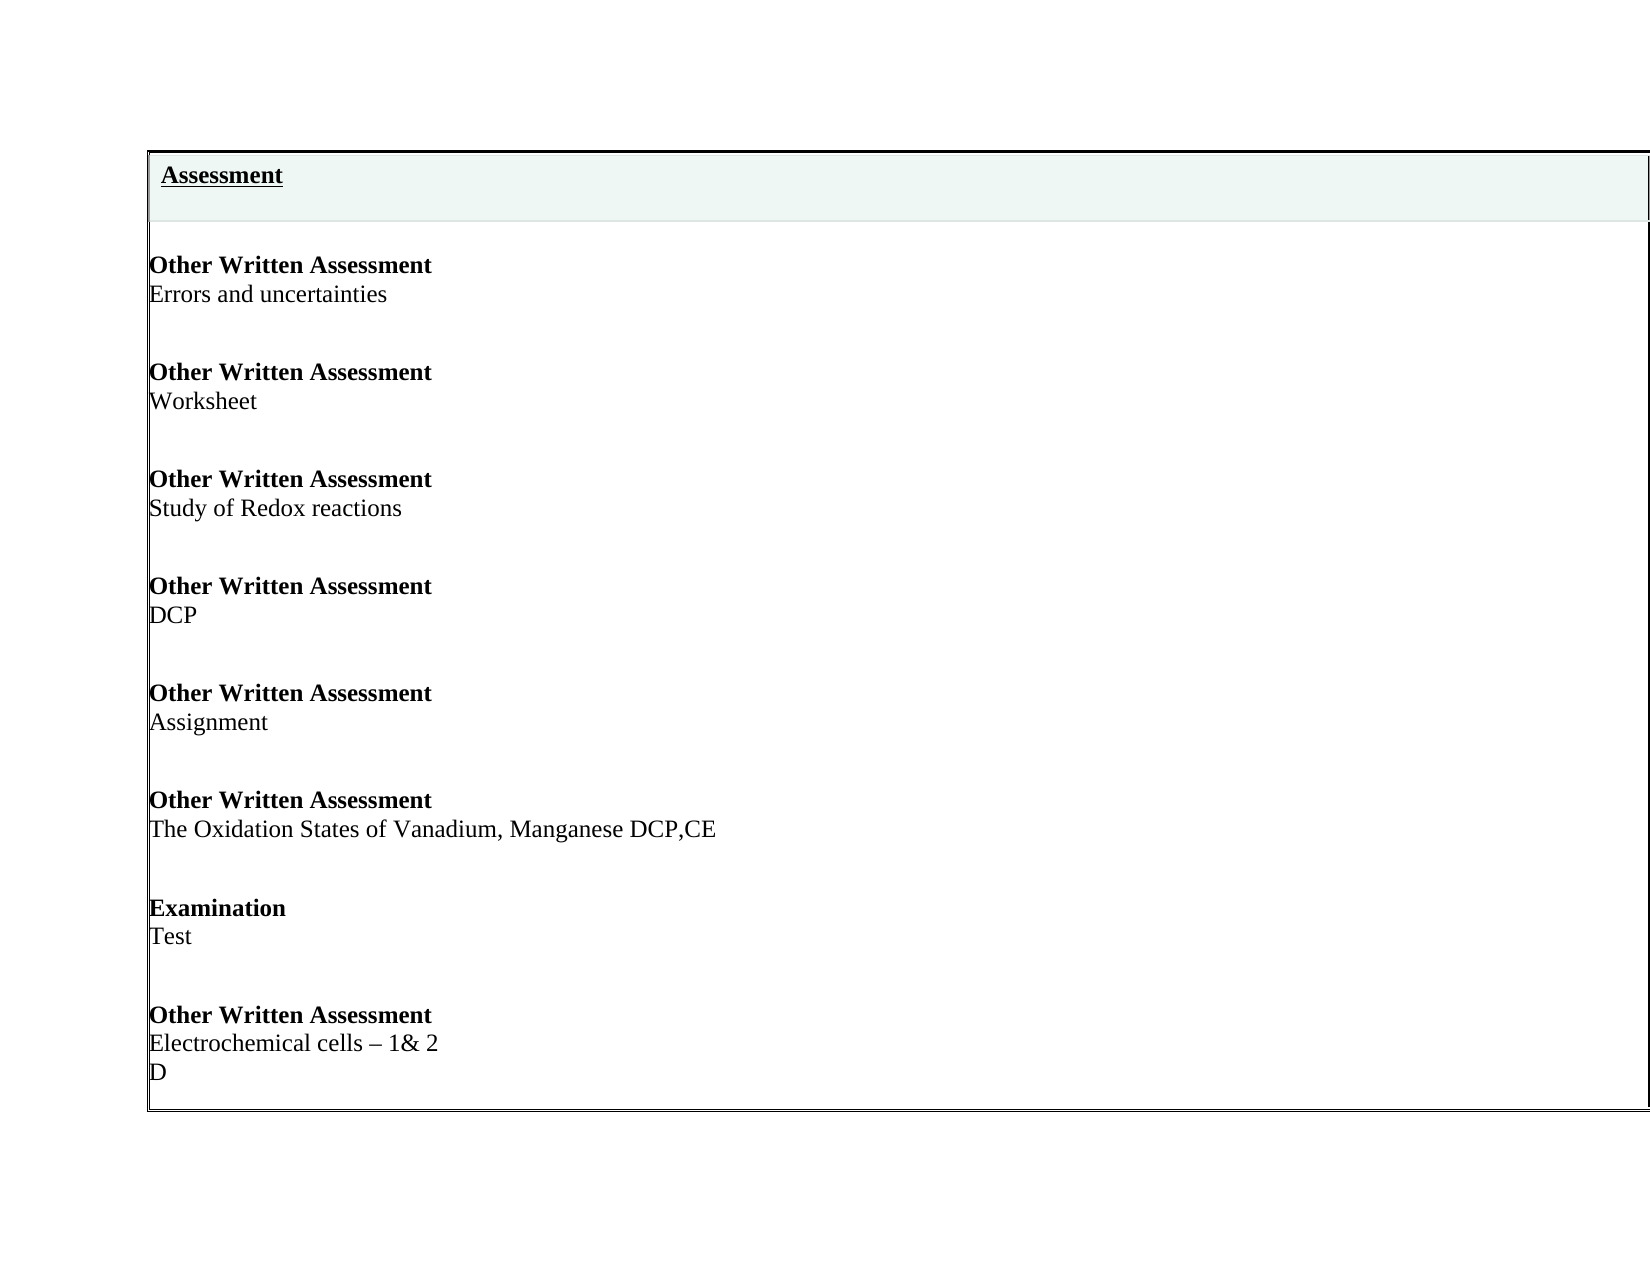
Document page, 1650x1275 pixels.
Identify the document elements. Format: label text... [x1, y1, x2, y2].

table_cell Other Written Assessment Errors and uncertainties Other Written Assessment Worksheet Other Written Assessment Study of Redox reactions Other Written Assessment DCP Other Written Assessment Assignment Other Written Assessment The Oxidation States of Vanadium, Manganese DCP,CE Examination Test Other Written Assessment Electrochemical cells – 1& 2 D [150, 222, 1650, 1108]
